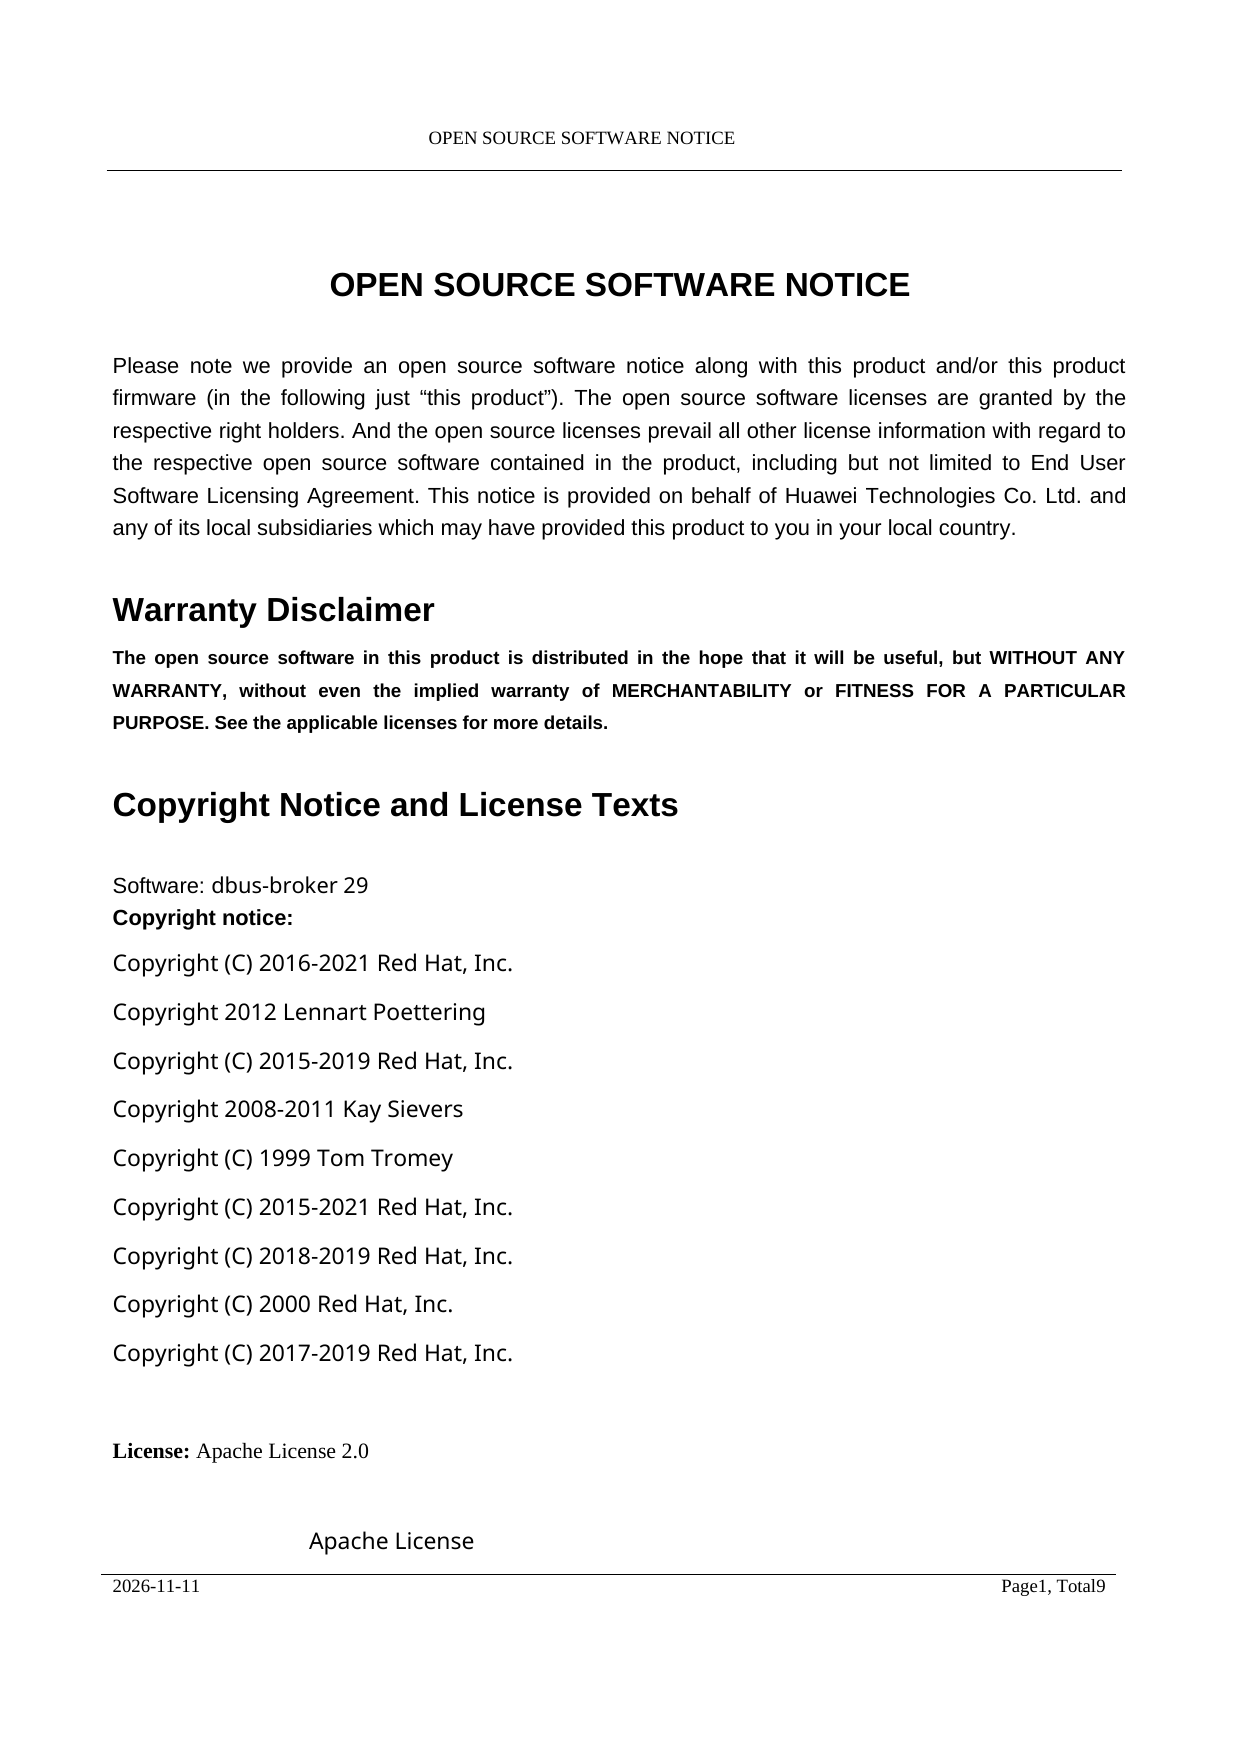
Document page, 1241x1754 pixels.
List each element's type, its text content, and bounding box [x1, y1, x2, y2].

text Warranty Disclaimer [112, 576, 1128, 641]
text Software: dbus-broker 29 [112, 869, 1128, 901]
text License: Apache License 2.0 [112, 1434, 1128, 1467]
text Copyright Notice and License Texts [112, 771, 1128, 836]
text OPEN SOURCE SOFTWARE NOTICE [112, 251, 1128, 316]
text Copyright (C) 2016-2021 Red Hat, Inc. Copyright 2012 Lennart Poettering Copyright (C) 2015-2019 Red Hat, Inc. Copyright 2008-2011 Kay Sievers Copyright (C) 1999 Tom Tromey Copyright (C) 2015-2021 Red Hat, Inc. Copyright (C) 2018-2019 Red Hat, Inc. Copyright (C) 2000 Red Hat, Inc. Copyright (C) 2017-2019 Red Hat, Inc. [112, 947, 1128, 1418]
text Please note we provide an open source software notice along with this product and/or this product firmware (in the following just “this product”). The open source software licenses are granted by the respective right holders. And the open source licenses prevail all other license information with regard to the respective open source software contained in the product, including but not limited to End User Software Licensing Agreement. This notice is provided on behalf of Huawei Technologies Co. Ltd. and any of its local subsidiaries which may have provided this product to you in your local country. [112, 349, 1128, 544]
text The open source software in this product is distributed in the hope that it will be useful, but WITHOUT ANY WARRANTY, without even the implied warranty of MERCHANTABILITY or FITNESS FOR A PARTICULAR PURPOSE. See the applicable licenses for more details. [112, 641, 1128, 739]
text Copyright notice: [112, 901, 1128, 934]
text Apache License [112, 1524, 1128, 1557]
